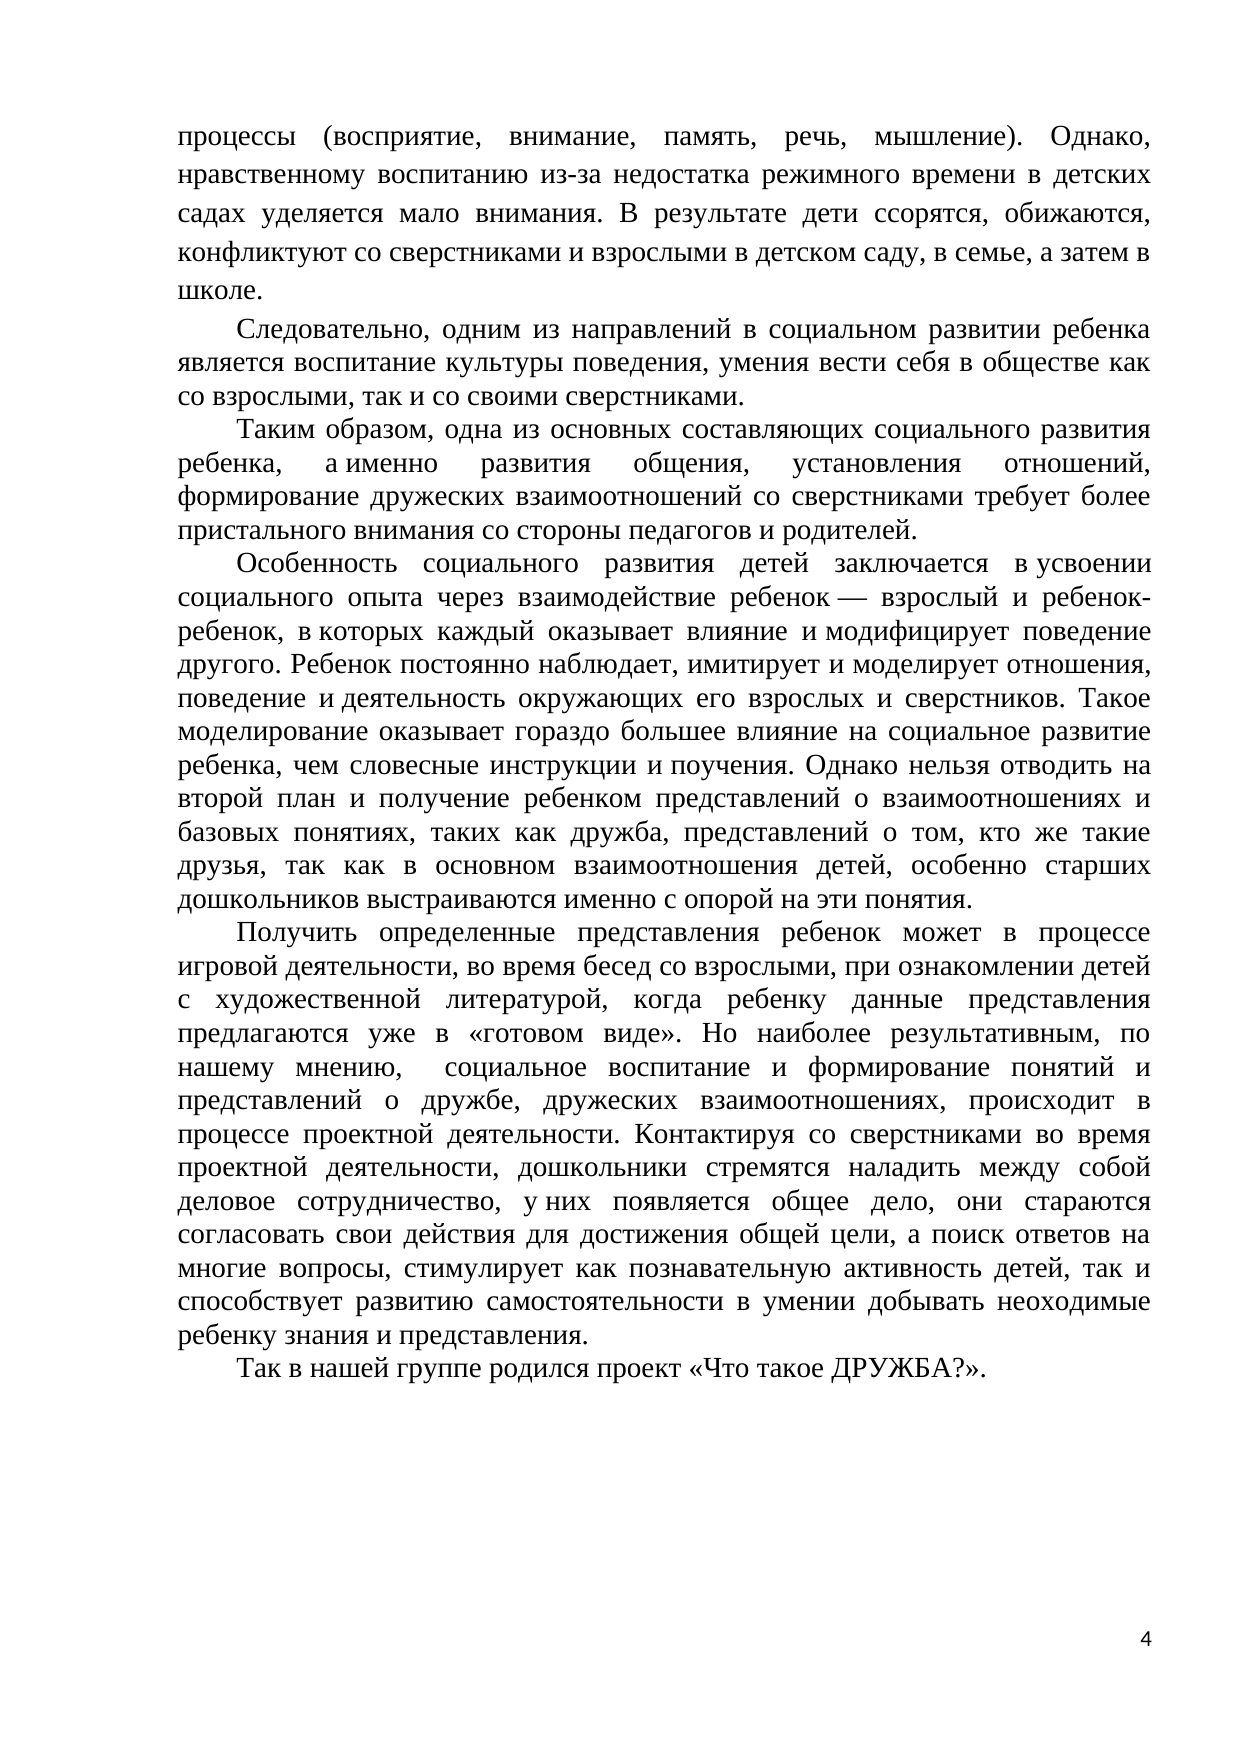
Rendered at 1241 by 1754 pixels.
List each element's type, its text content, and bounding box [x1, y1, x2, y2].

text Получить определенные представления ребенок может в процессе игровой деятельности, во время бесед со взрослыми, при ознакомлении детей с художественной литературой, когда ребенку данные представления предлагаются уже в «готовом виде». Но наиболее результативным, по нашему мнению, социальное воспитание и формирование понятий и представлений о дружбе, дружеских взаимоотношениях, происходит в процессе проектной деятельности. Контактируя со сверстниками во время проектной деятельности, дошкольники стремятся наладить между собой деловое сотрудничество, у них появляется общее дело, они стараются согласовать свои действия для достижения общей цели, а поиск ответов на многие вопросы, стимулирует как познавательную активность детей, так и способствует развитию самостоятельности в умении добывать неоходимые ребенку знания и представления. [177, 914, 1152, 1351]
text Таким образом, одна из основных составляющих социального развития ребенка, а именно развития общения, установления отношений, формирование дружеских взаимоотношений со сверстниками требует более пристального внимания со стороны педагогов и родителей. [177, 411, 1152, 546]
text Так в нашей группе родился проект «Что такое ДРУЖБА?». [177, 1351, 1152, 1384]
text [177, 118, 1152, 306]
text Особенность социального развития детей заключается в усвоении социального опыта через взаимодействие ребенок — взрослый и ребенок-ребенок, в которых каждый оказывает влияние и модифицирует поведение другого. Ребенок постоянно наблюдает, имитирует и моделирует отношения, поведение и деятельность окружающих его взрослых и сверстников. Такое моделирование оказывает гораздо большее влияние на социальное развитие ребенка, чем словесные инструкции и поучения. Однако нельзя отводить на второй план и получение ребенком представлений о взаимоотношениях и базовых понятиях, таких как дружба, представлений о том, кто же такие друзья, так как в основном взаимоотношения детей, особенно старших дошкольников выстраиваются именно с опорой на эти понятия. [177, 546, 1152, 914]
text Следовательно, одним из направлений в социальном развитии ребенка является воспитание культуры поведения, умения вести себя в обществе как со взрослыми, так и со своими сверстниками. [177, 311, 1152, 411]
